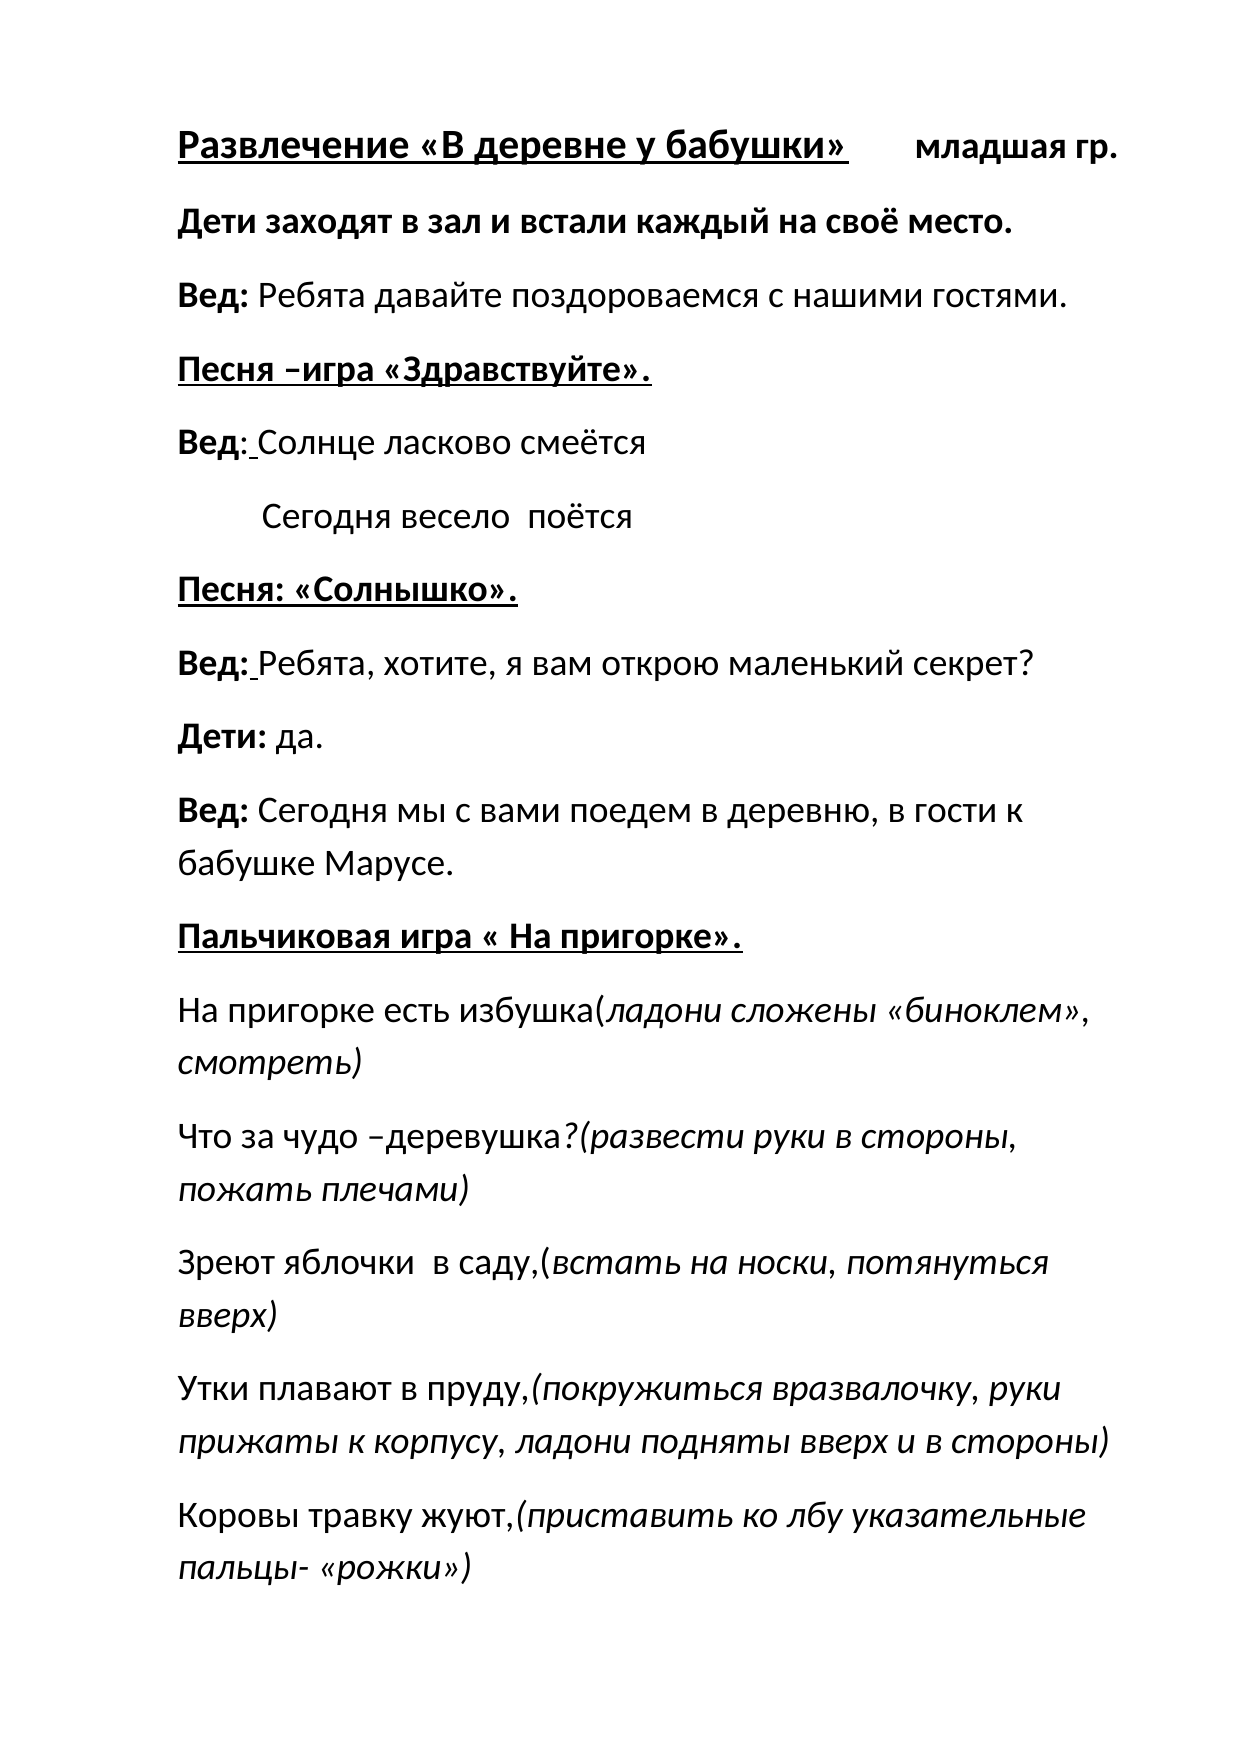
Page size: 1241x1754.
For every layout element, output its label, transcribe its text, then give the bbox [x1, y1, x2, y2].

text На пригорке есть избушка(ладони сложены «биноклем», смотреть) [177, 986, 1152, 1084]
text Вед: Сегодня мы с вами поедем в деревню, в гости к бабушке Марусе. [177, 786, 1152, 884]
text Вед: Ребята, хотите, я вам открою маленький секрет? [177, 639, 1152, 684]
text Дети: да. [177, 712, 1152, 758]
text Песня: «Солнышко». [177, 565, 1152, 611]
text Коровы травку жуют,(приставить ко лбу указательные пальцы- «рожки») [177, 1491, 1152, 1589]
text Песня –игра «Здравствуйте». [177, 344, 1152, 390]
text Зреют яблочки в саду,(встать на носки, потянуться вверх) [177, 1238, 1152, 1337]
text Вед: Ребята давайте поздороваемся с нашими гостями. [177, 271, 1152, 317]
text Сегодня весело поётся [177, 492, 1152, 537]
text Пальчиковая игра « На пригорке». [177, 912, 1152, 958]
text Что за чудо –деревушка?(развести руки в стороны, пожать плечами) [177, 1112, 1152, 1210]
text Утки плавают в пруду,(покружиться вразвалочку, руки прижаты к корпусу, ладони подняты вверх и в стороны) [177, 1364, 1152, 1463]
text Вед: Солнце ласково смеётся [177, 418, 1152, 464]
text Дети заходят в зал и встали каждый на своё место. [177, 197, 1152, 243]
text Развлечение «В деревне у бабушки» младшая гр. [177, 118, 1152, 169]
